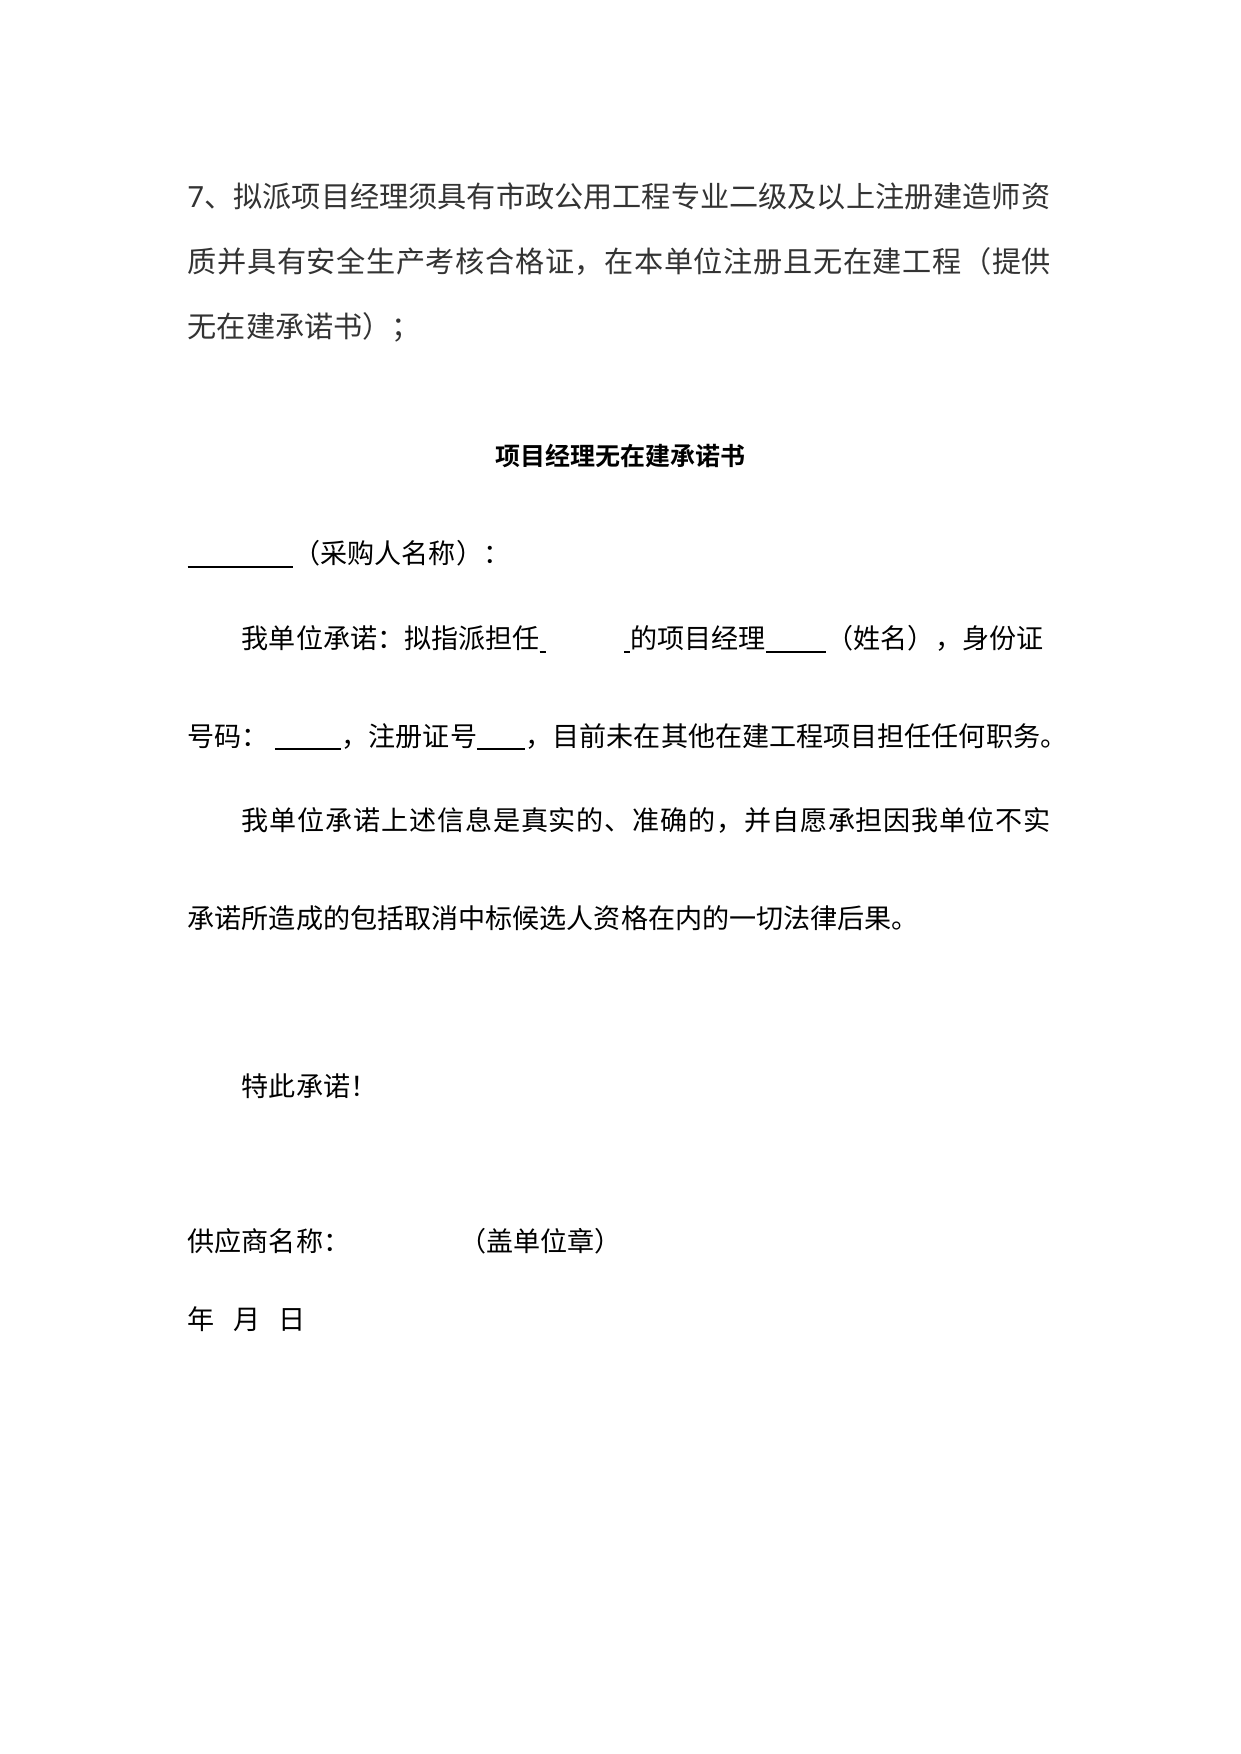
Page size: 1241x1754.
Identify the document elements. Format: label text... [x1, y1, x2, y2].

text 7、拟派项目经理须具有市政公用工程专业二级及以上注册建造师资质并具有安全生产考核合格证，在本单位注册且无在建工程（提供无在建承诺书）； [187, 162, 1053, 357]
text 年 月 日 [187, 1298, 1053, 1338]
text 特此承诺！ [187, 1052, 1053, 1117]
text 我单位承诺上述信息是真实的、准确的，并自愿承担因我单位不实承诺所造成的包括取消中标候选人资格在内的一切法律后果。 [187, 786, 1053, 949]
text 项目经理无在建承诺书 [187, 422, 1053, 487]
text 我单位承诺：拟指派担任 的项目经理 （姓名），身份证号码： ，注册证号 ，目前未在其他在建工程项目担任任何职务。 [187, 604, 1053, 767]
text （采购人名称）： [187, 519, 1053, 584]
text 供应商名称： （盖单位章） [187, 1220, 1053, 1259]
